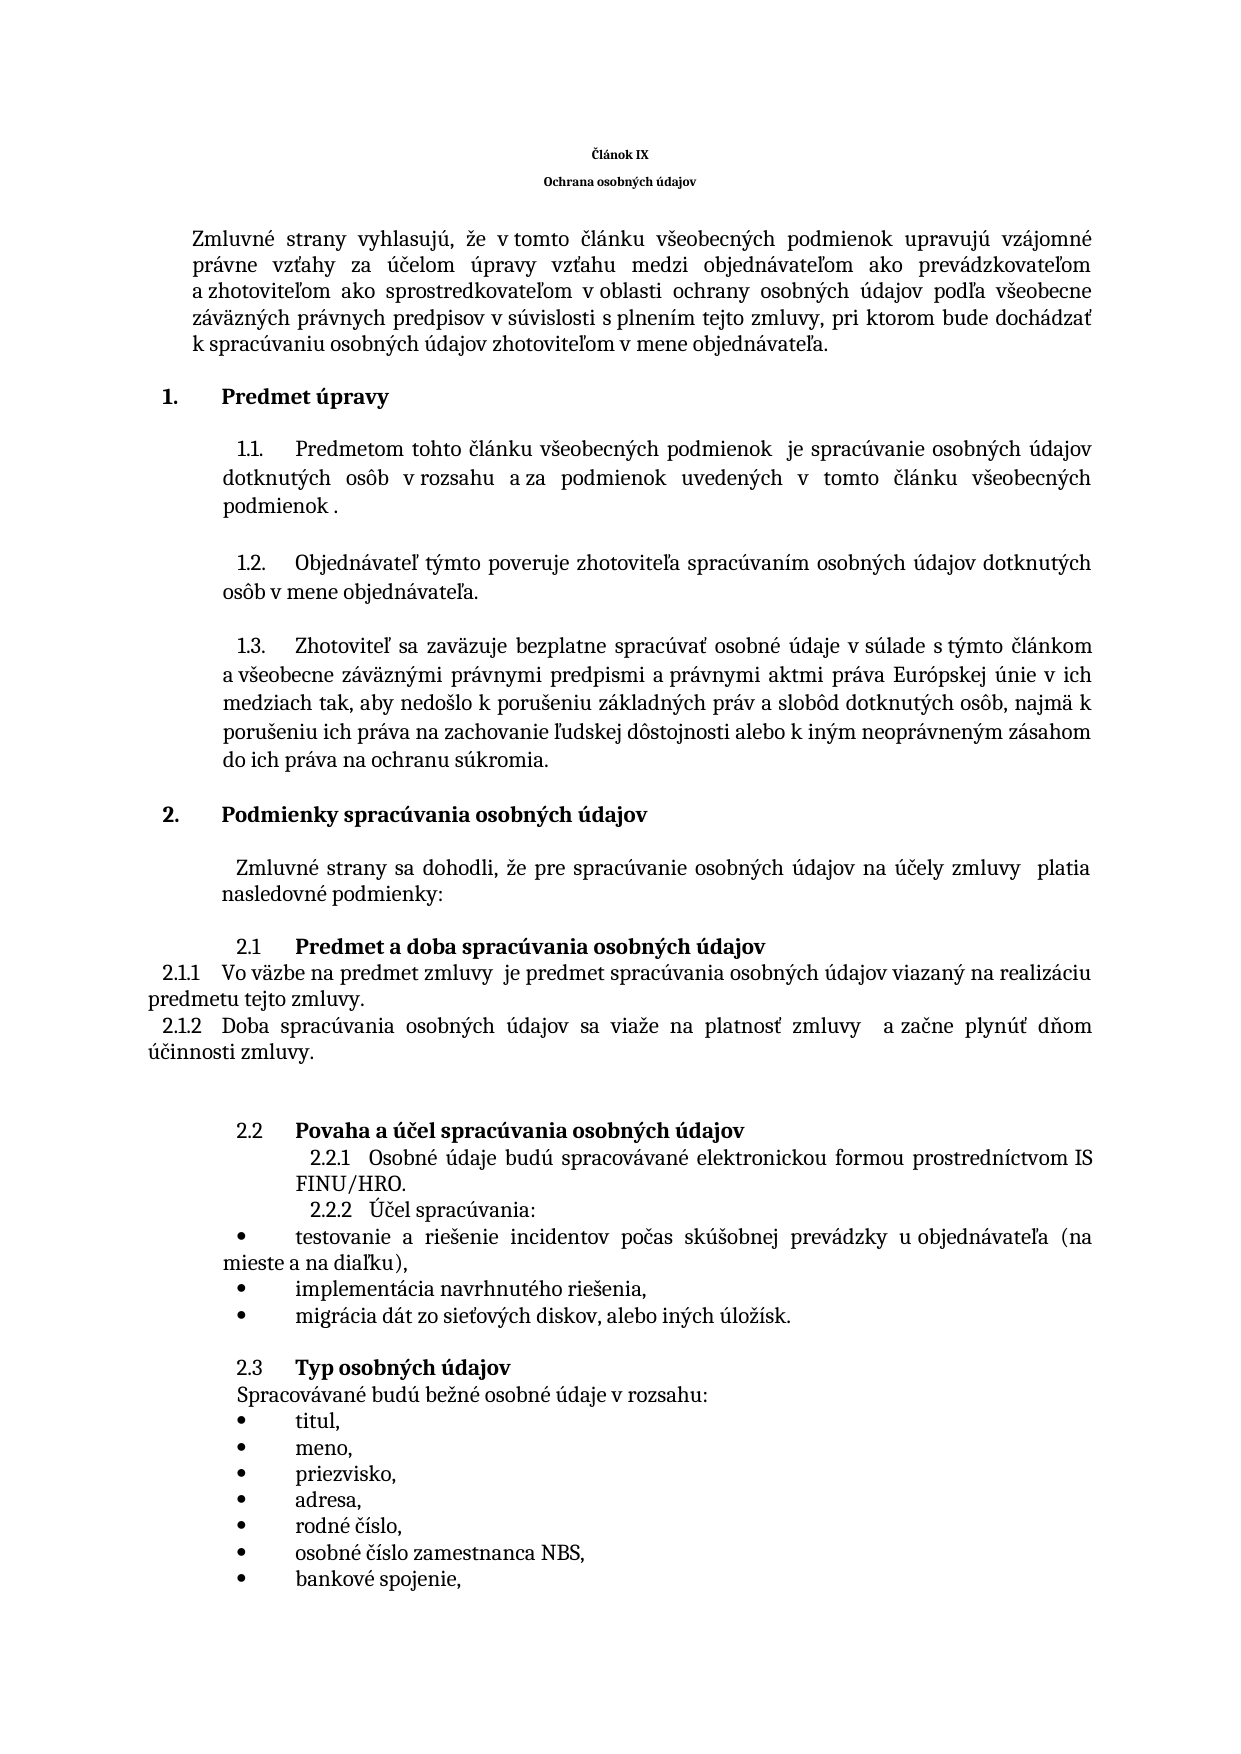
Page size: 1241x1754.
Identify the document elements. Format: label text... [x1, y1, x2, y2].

list Predmet a doba spracúvania osobných údajov [222, 933, 1092, 960]
list meno, [223, 1434, 1092, 1461]
text 2.2.1 Osobné údaje budú spracovávané elektronickou formou prostredníctvom IS FINU/HRO. [295, 1144, 1092, 1197]
list Typ osobných údajov [222, 1355, 1092, 1382]
text 2.2.2 Účel spracúvania: [295, 1197, 1092, 1223]
list testovanie a riešenie incidentov počas skúšobnej prevádzky u objednávateľa (na mieste a na diaľku), [223, 1223, 1092, 1276]
list Podmienky spracúvania osobných údajov [148, 802, 1092, 828]
list priezvisko, [223, 1461, 1092, 1487]
list Objednávateľ týmto poveruje zhotoviteľa spracúvaním osobných údajov dotknutých osôb v mene objednávateľa. [223, 550, 1092, 605]
list Zhotoviteľ sa zaväzuje bezplatne spracúvať osobné údaje v súlade s týmto článkom a všeobecne záväznými právnymi predpismi a právnymi aktmi práva Európskej únie v ich medziach tak, aby nedošlo k porušeniu základných práv a slobôd dotknutých osôb, najmä k porušeniu ich práva na zachovanie ľudskej dôstojnosti alebo k iným neoprávneným zásahom do ich práva na ochranu súkromia. [223, 633, 1092, 773]
list Doba spracúvania osobných údajov sa viaže na platnosť zmluvy a začne plynúť dňom účinnosti zmluvy. [148, 1013, 1092, 1065]
list adresa, [223, 1487, 1092, 1513]
list Povaha a účel spracúvania osobných údajov [222, 1118, 1092, 1144]
list Predmet úpravy [148, 383, 1092, 410]
text Zmluvné strany sa dohodli, že pre spracúvanie osobných údajov na účely zmluvy platia nasledovné podmienky: [221, 854, 1092, 907]
list Spracovávané budú bežné osobné údaje v rozsahu: [223, 1382, 1092, 1408]
list Vo väzbe na predmet zmluvy je predmet spracúvania osobných údajov viazaný na realizáciu predmetu tejto zmluvy. [148, 960, 1092, 1013]
subtitle Ochrana osobných údajov [148, 174, 1092, 200]
list bankové spojenie, [223, 1566, 1092, 1592]
list Predmetom tohto článku všeobecných podmienok je spracúvanie osobných údajov dotknutých osôb v rozsahu a za podmienok uvedených v tomto článku všeobecných podmienok . [223, 436, 1092, 519]
subtitle Článok IX [148, 148, 1092, 174]
list titul, [223, 1408, 1092, 1434]
list migrácia dát zo sieťových diskov, alebo iných úložísk. [223, 1302, 1092, 1329]
list rodné číslo, [223, 1513, 1092, 1540]
text Zmluvné strany vyhlasujú, že v tomto článku všeobecných podmienok upravujú vzájomné právne vzťahy za účelom úpravy vzťahu medzi objednávateľom ako prevádzkovateľom a zhotoviteľom ako sprostredkovateľom v oblasti ochrany osobných údajov podľa všeobecne záväzných právnych predpisov v súvislosti s plnením tejto zmluvy, pri ktorom bude dochádzať k spracúvaniu osobných údajov zhotoviteľom v mene objednávateľa. [192, 225, 1092, 357]
list implementácia navrhnutého riešenia, [223, 1276, 1092, 1302]
list osobné číslo zamestnanca NBS, [223, 1540, 1092, 1566]
